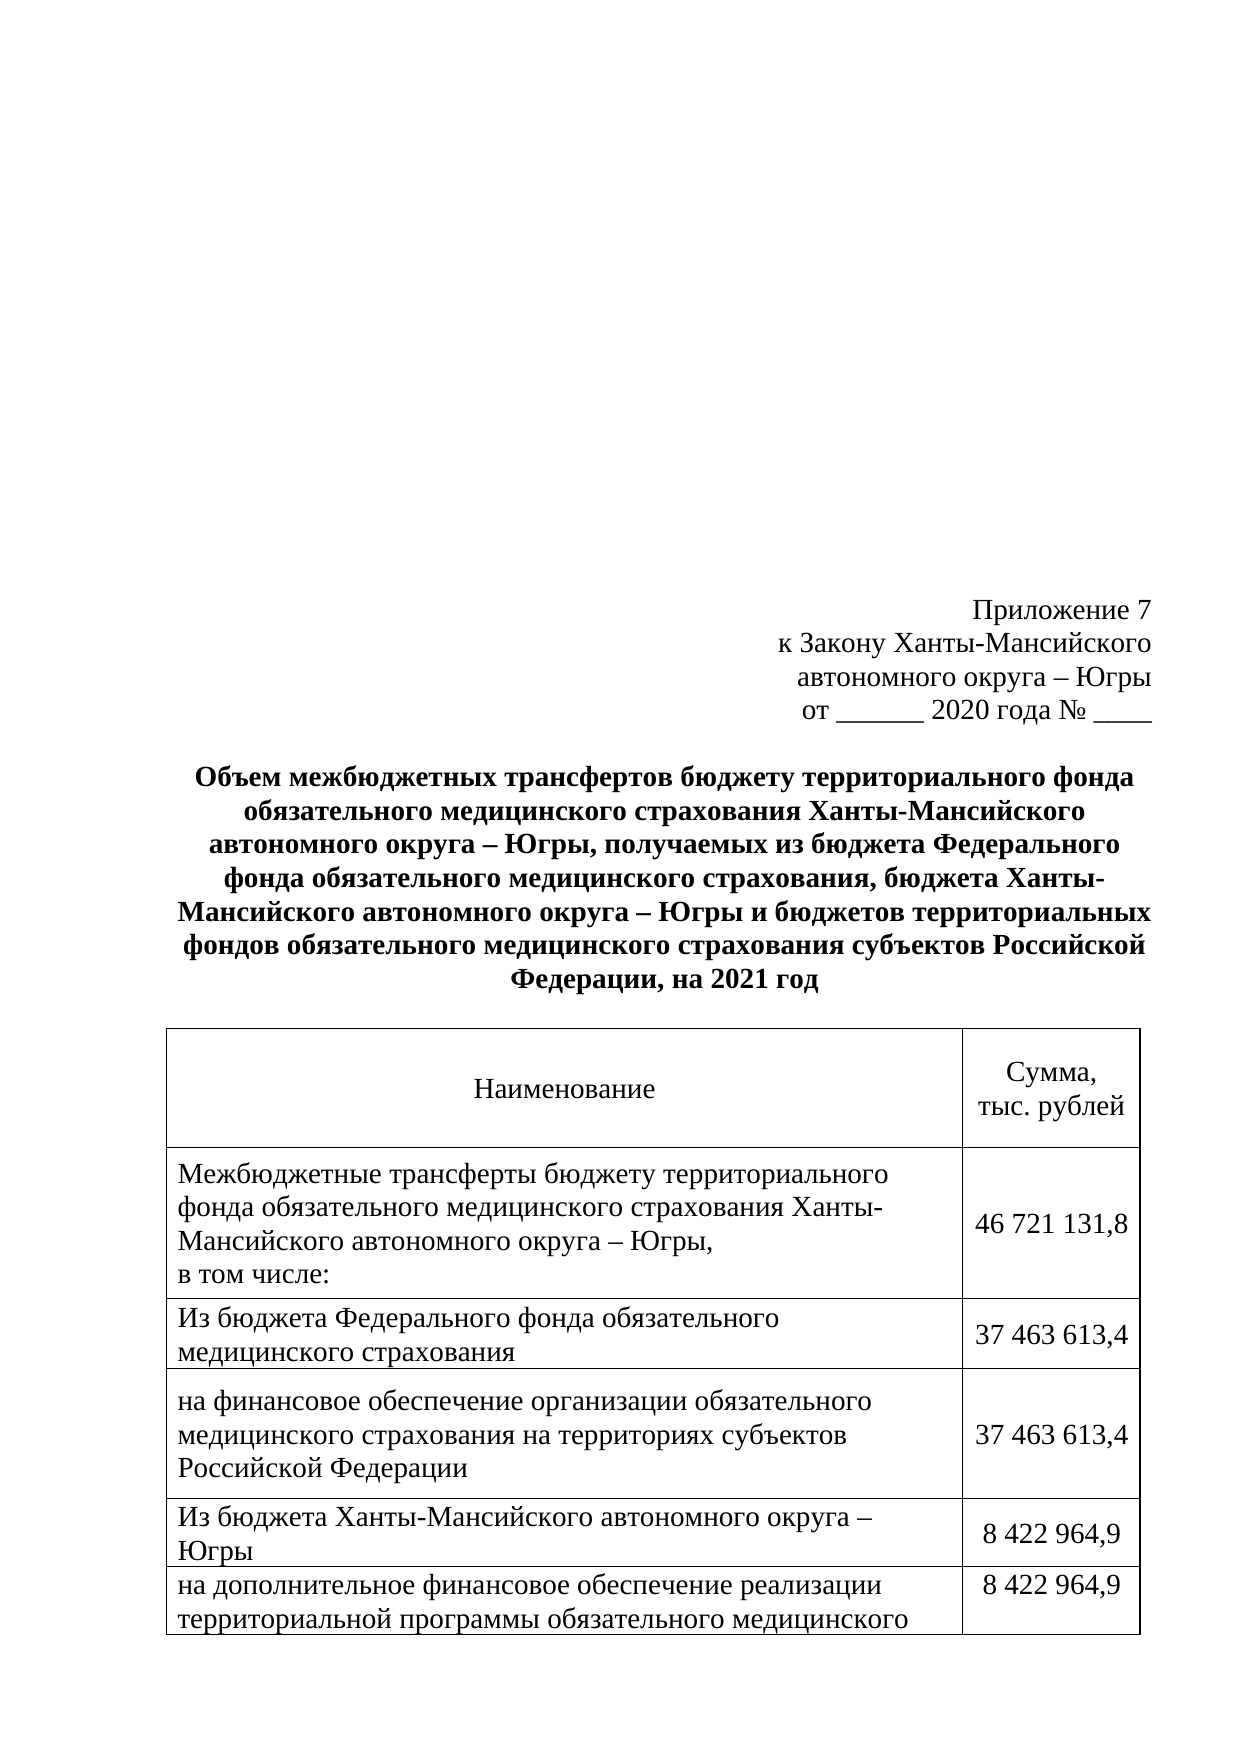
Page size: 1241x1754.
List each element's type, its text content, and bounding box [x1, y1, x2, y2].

text Объем межбюджетных трансфертов бюджету территориального фонда [177, 759, 1152, 793]
table_cell 37 463 613,4 [963, 1369, 1139, 1498]
text Приложение 7 [620, 592, 1152, 625]
table_header Сумма, тыс. рублей [963, 1029, 1139, 1147]
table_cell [167, 1567, 962, 1634]
table_cell Из бюджета Ханты-Мансийского автономного округа – Югры [167, 1499, 962, 1566]
text обязательного медицинского страхования Ханты-Мансийского автономного округа – Югры, получаемых из бюджета Федерального фонда обязательного медицинского страхования, бюджета Ханты-Мансийского автономного округа – Югры и бюджетов территориальных фондов обязательного медицинского страхования субъектов Российской Федерации, на 2021 год [177, 793, 1152, 994]
table_cell 46 721 131,8 [963, 1148, 1139, 1298]
text автономного округа – Югры [738, 659, 1152, 692]
table_cell Межбюджетные трансферты бюджету территориального фонда обязательного медицинского страхования Ханты-Мансийского автономного округа – Югры, в том числе: [167, 1148, 962, 1298]
text к Закону Ханты-Мансийского [738, 625, 1152, 659]
table_cell 8 422 964,9 [963, 1567, 1139, 1634]
table_cell на финансовое обеспечение организации обязательного медицинского страхования на территориях субъектов Российской Федерации [167, 1369, 962, 1498]
table_header Наименование [167, 1029, 962, 1147]
table_cell Из бюджета Федерального фонда обязательного медицинского страхования [167, 1299, 962, 1368]
text от ______ 2020 года № ____ [738, 692, 1152, 726]
table_cell 37 463 613,4 [963, 1299, 1139, 1368]
table_cell 8 422 964,9 [963, 1499, 1139, 1566]
